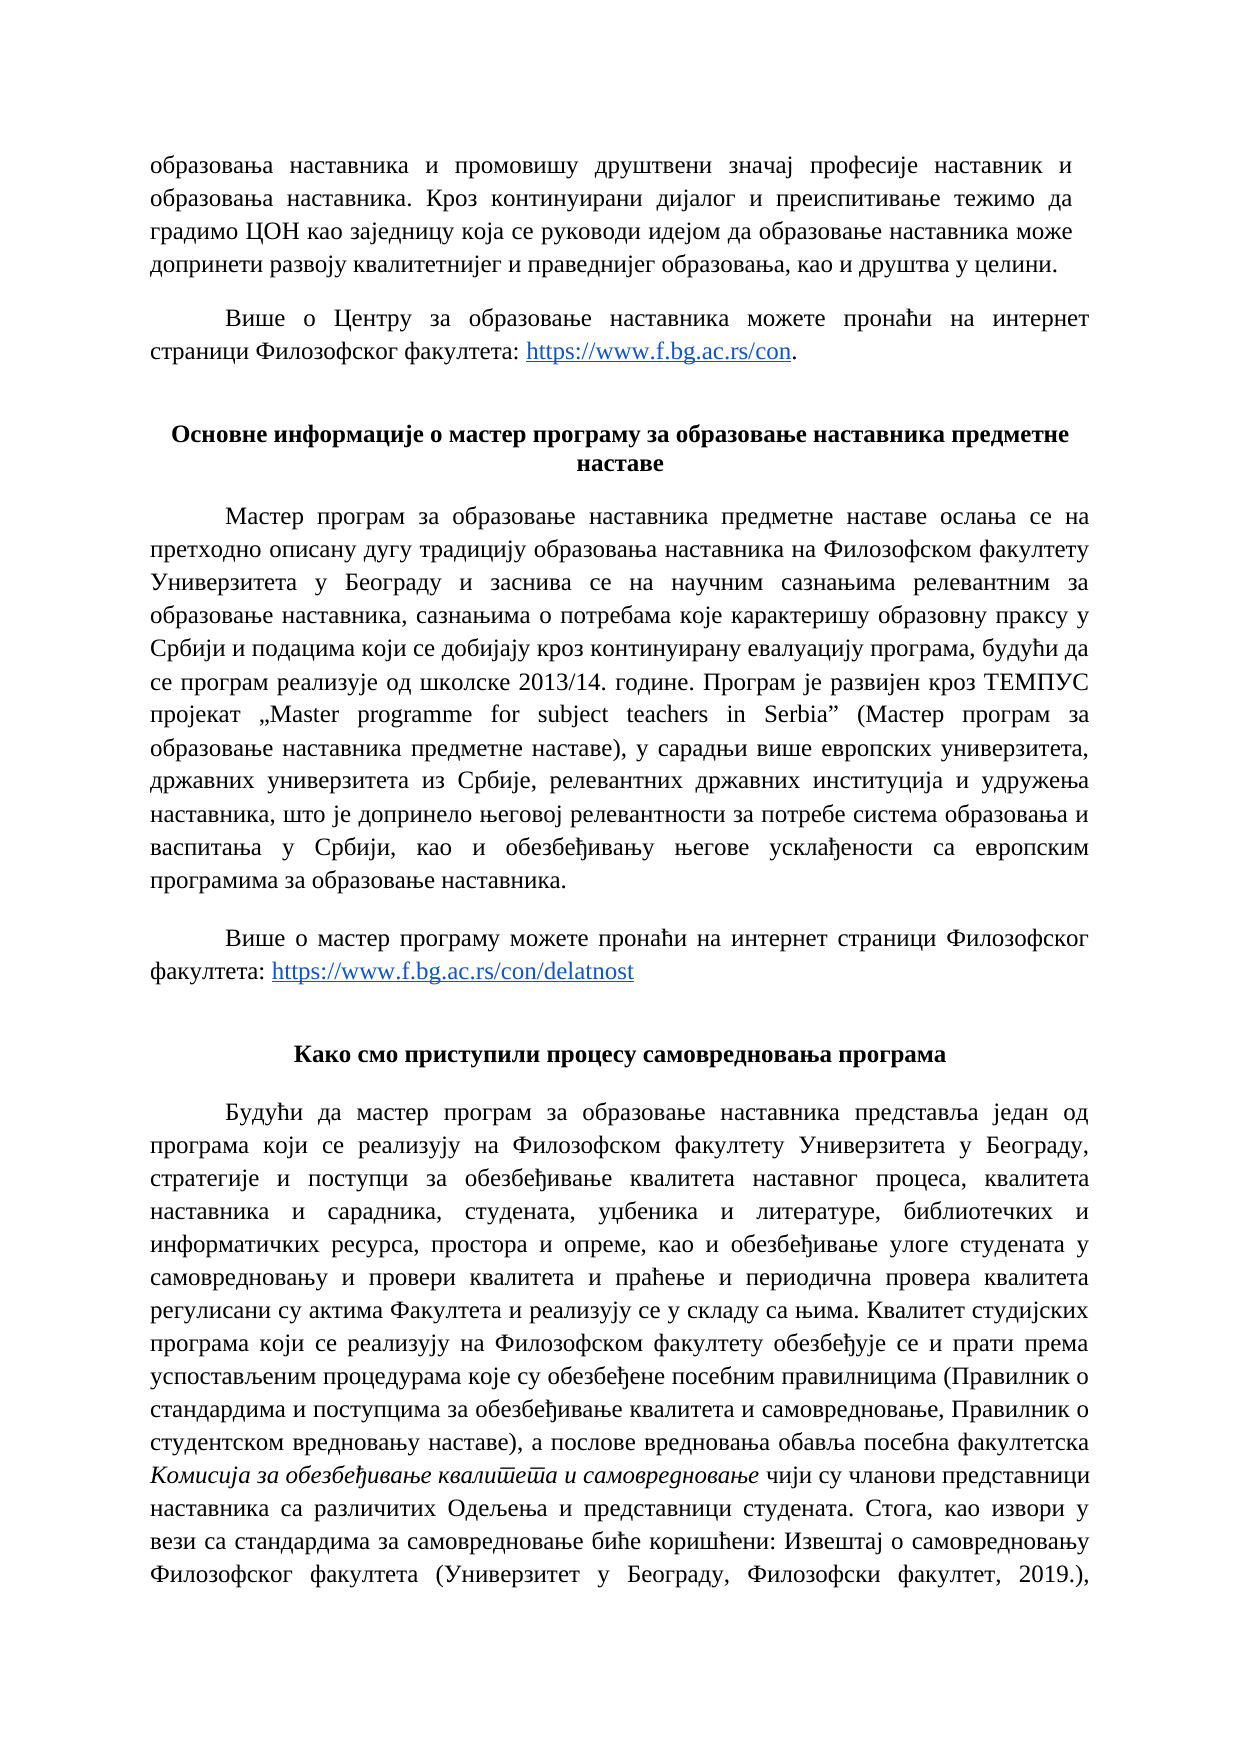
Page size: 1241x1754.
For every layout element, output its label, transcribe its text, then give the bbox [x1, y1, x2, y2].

text Мастер програм за образовање наставника предметне наставе ослања се на претходно описану дугу традицију образовања наставника на Филозофском факултету Универзитета у Београду и заснива се на научним сазнањима релевантним за образовање наставника, сазнањима о потребама које карактеришу образовну праксу у Србији и подацима који се добијају кроз континуирану евалуацију програма, будући да се програм реализује од школске 2013/14. године. Програм је развијен кроз ТЕМПУС пројекат „Master programme for subject teachers in Serbia” (Мастер програм за образовање наставника предметне наставе), у сарадњи више европских универзитета, државних универзитета из Србије, релевантних државних институција и удружења наставника, што је допринело његовој релевантности за потребе система образовања и васпитања у Србији, као и обезбеђивању његове усклађености са европским програмима за образовање наставника. [150, 501, 1090, 893]
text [150, 150, 1073, 278]
text Више о мастер програму можете пронаћи на интернет страници Филозофског факултета: https://www.f.bg.ac.rs/con/delatnost [150, 923, 1090, 984]
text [150, 1097, 1090, 1588]
subtitle Како смо приступили процесу самовредновања програма [150, 1039, 1090, 1067]
subtitle Основне информације о мастер програму за образовање наставника предметне наставе [150, 419, 1090, 476]
text Више о Центру за образовање наставника можете пронаћи на интернет страници Филозофског факултета: https://www.f.bg.ac.rs/con. [150, 303, 1090, 365]
